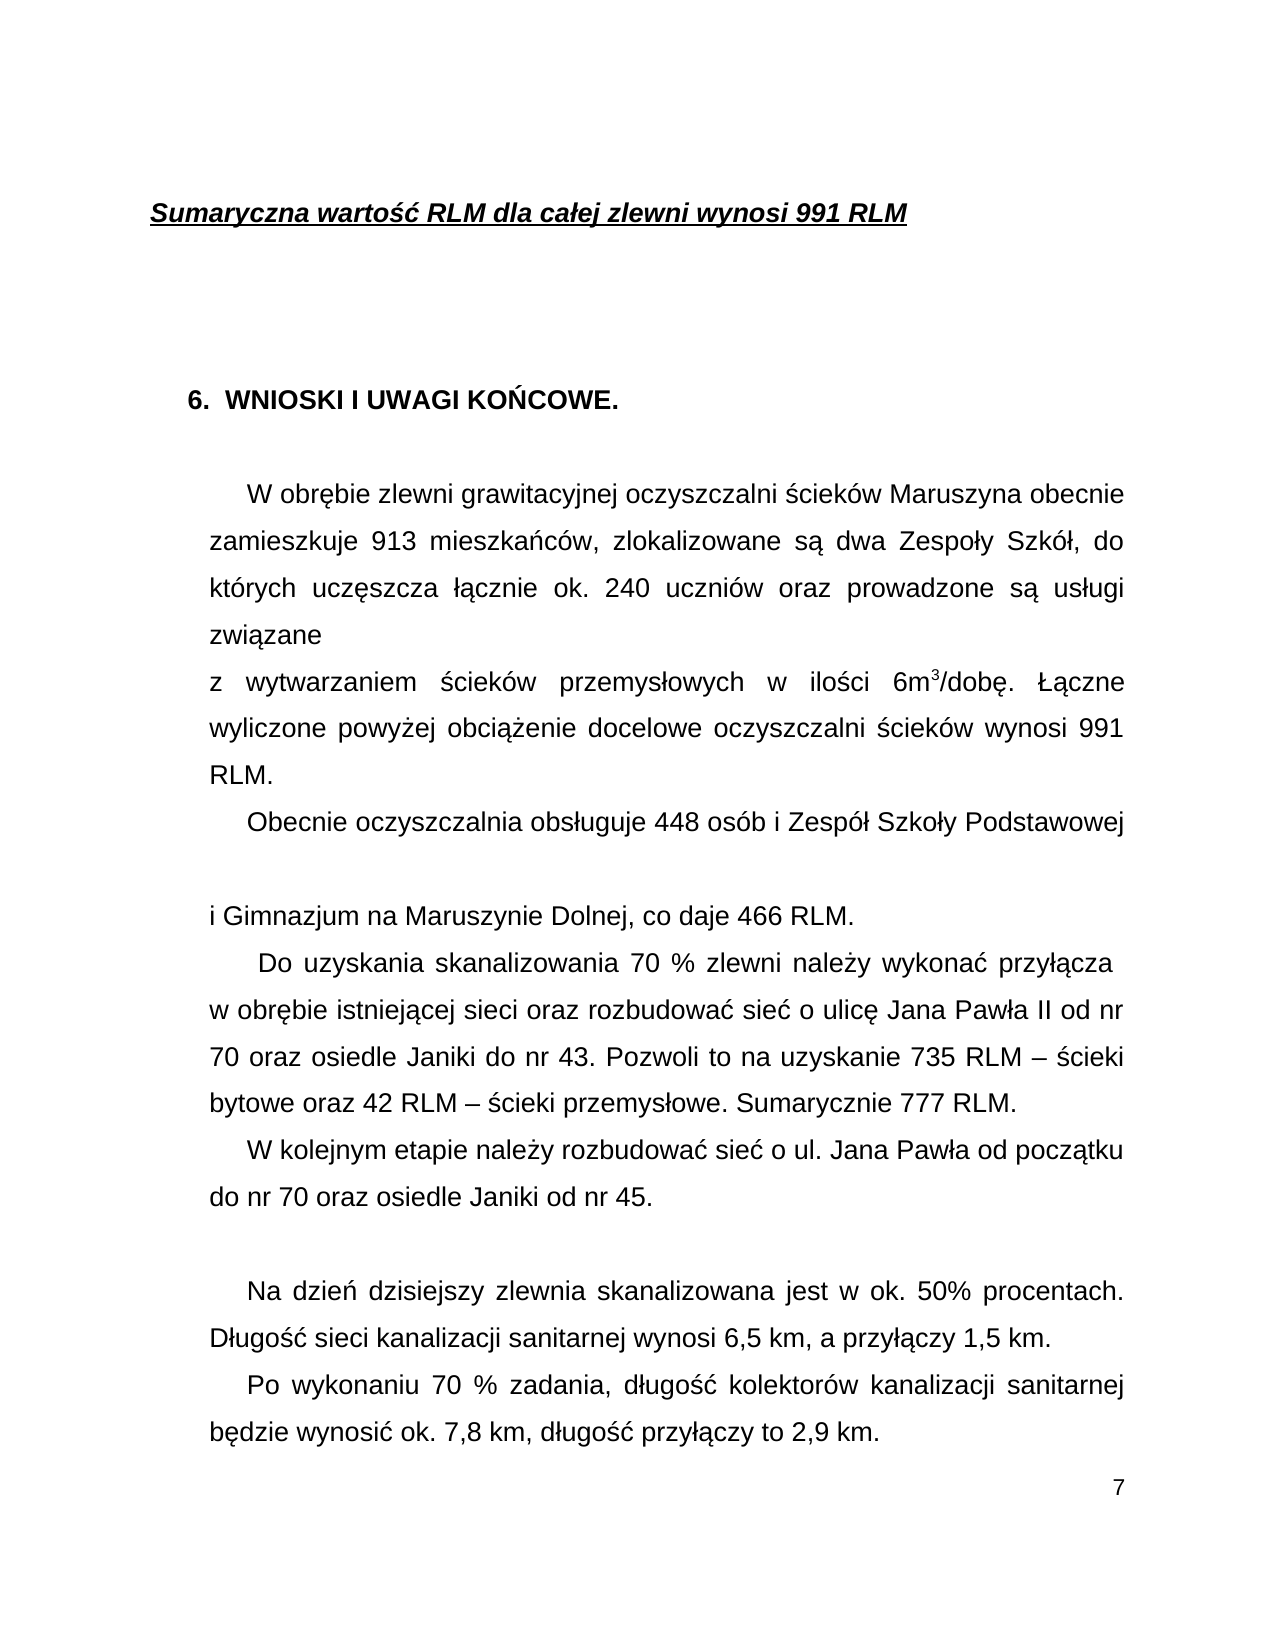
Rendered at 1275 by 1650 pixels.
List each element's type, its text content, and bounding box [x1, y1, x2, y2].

text Obecnie oczyszczalnia obsługuje 448 osób i Zespół Szkoły Podstawowej i Gimnazjum na Maruszynie Dolnej, co daje 466 RLM. [209, 806, 1125, 931]
text Do uzyskania skanalizowania 70 % zlewni należy wykonać przyłącza w obrębie istniejącej sieci oraz rozbudować sieć o ulicę Jana Pawła II od nr 70 oraz osiedle Janiki do nr 43. Pozwoli to na uzyskanie 735 RLM – ścieki bytowe oraz 42 RLM – ścieki przemysłowe. Sumarycznie 777 RLM. [209, 947, 1125, 1119]
list WNIOSKI I UWAGI KOŃCOWE. [187, 384, 1125, 416]
text Po wykonaniu 70 % zadania, długość kolektorów kanalizacji sanitarnej będzie wynosić ok. 7,8 km, długość przyłączy to 2,9 km. [209, 1369, 1125, 1447]
text Sumaryczna wartość RLM dla całej zlewni wynosi 991 RLM [150, 197, 1125, 228]
text Na dzień dzisiejszy zlewnia skanalizowana jest w ok. 50% procentach. Długość sieci kanalizacji sanitarnej wynosi 6,5 km, a przyłączy 1,5 km. [209, 1275, 1125, 1353]
text W kolejnym etapie należy rozbudować sieć o ul. Jana Pawła od początku do nr 70 oraz osiedle Janiki od nr 45. [209, 1134, 1125, 1212]
text W obrębie zlewni grawitacyjnej oczyszczalni ścieków Maruszyna obecnie zamieszkuje 913 mieszkańców, zlokalizowane są dwa Zespoły Szkół, do których uczęszcza łącznie ok. 240 uczniów oraz prowadzone są usługi związane z wytwarzaniem ścieków przemysłowych w ilości 6m3/dobę. Łączne wyliczone powyżej obciążenie docelowe oczyszczalni ścieków wynosi 991 RLM. [209, 478, 1125, 791]
